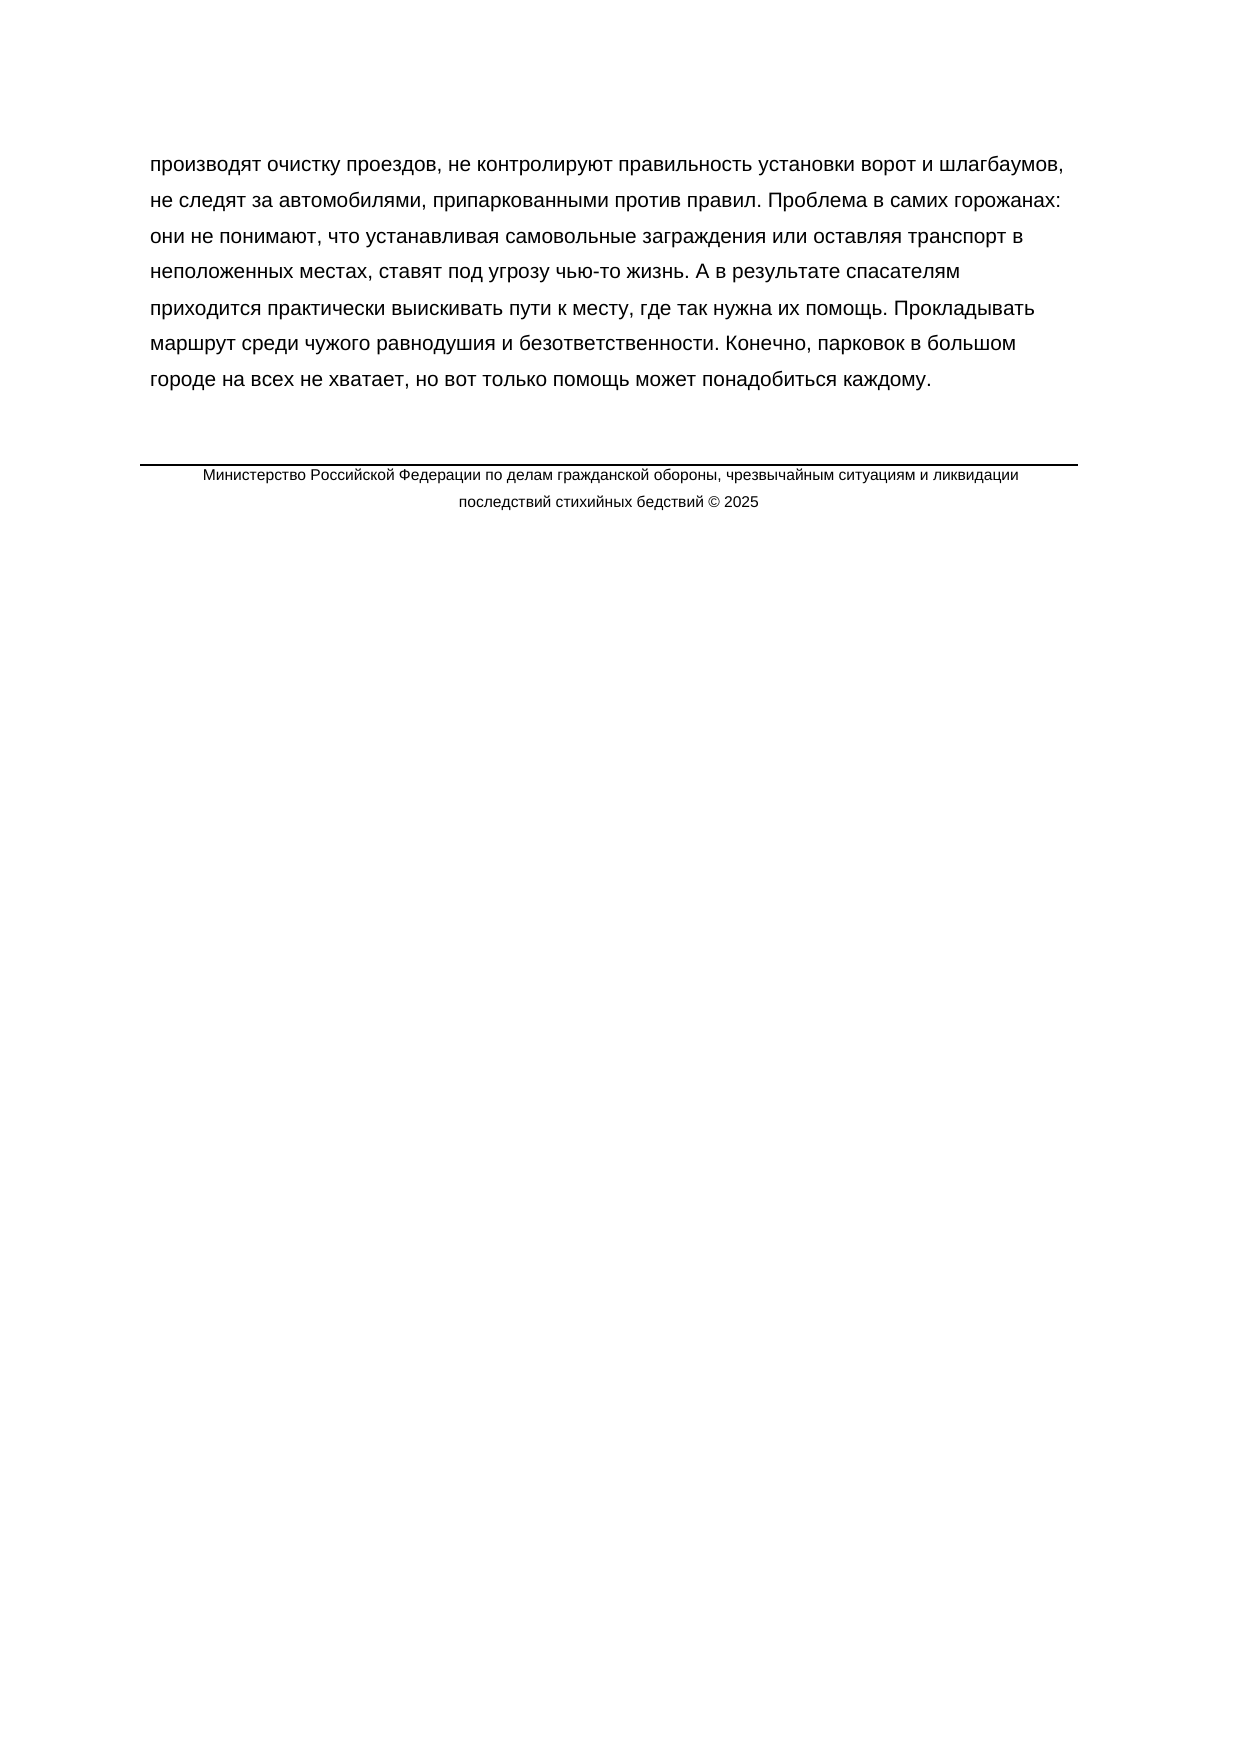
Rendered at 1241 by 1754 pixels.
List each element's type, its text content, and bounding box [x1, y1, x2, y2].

table_cell Министерство Российской Федерации по делам гражданской обороны, чрезвычайным ситуациям и ликвидации последствий стихийных бедствий © 2025 [140, 466, 1078, 548]
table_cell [140, 150, 1078, 464]
